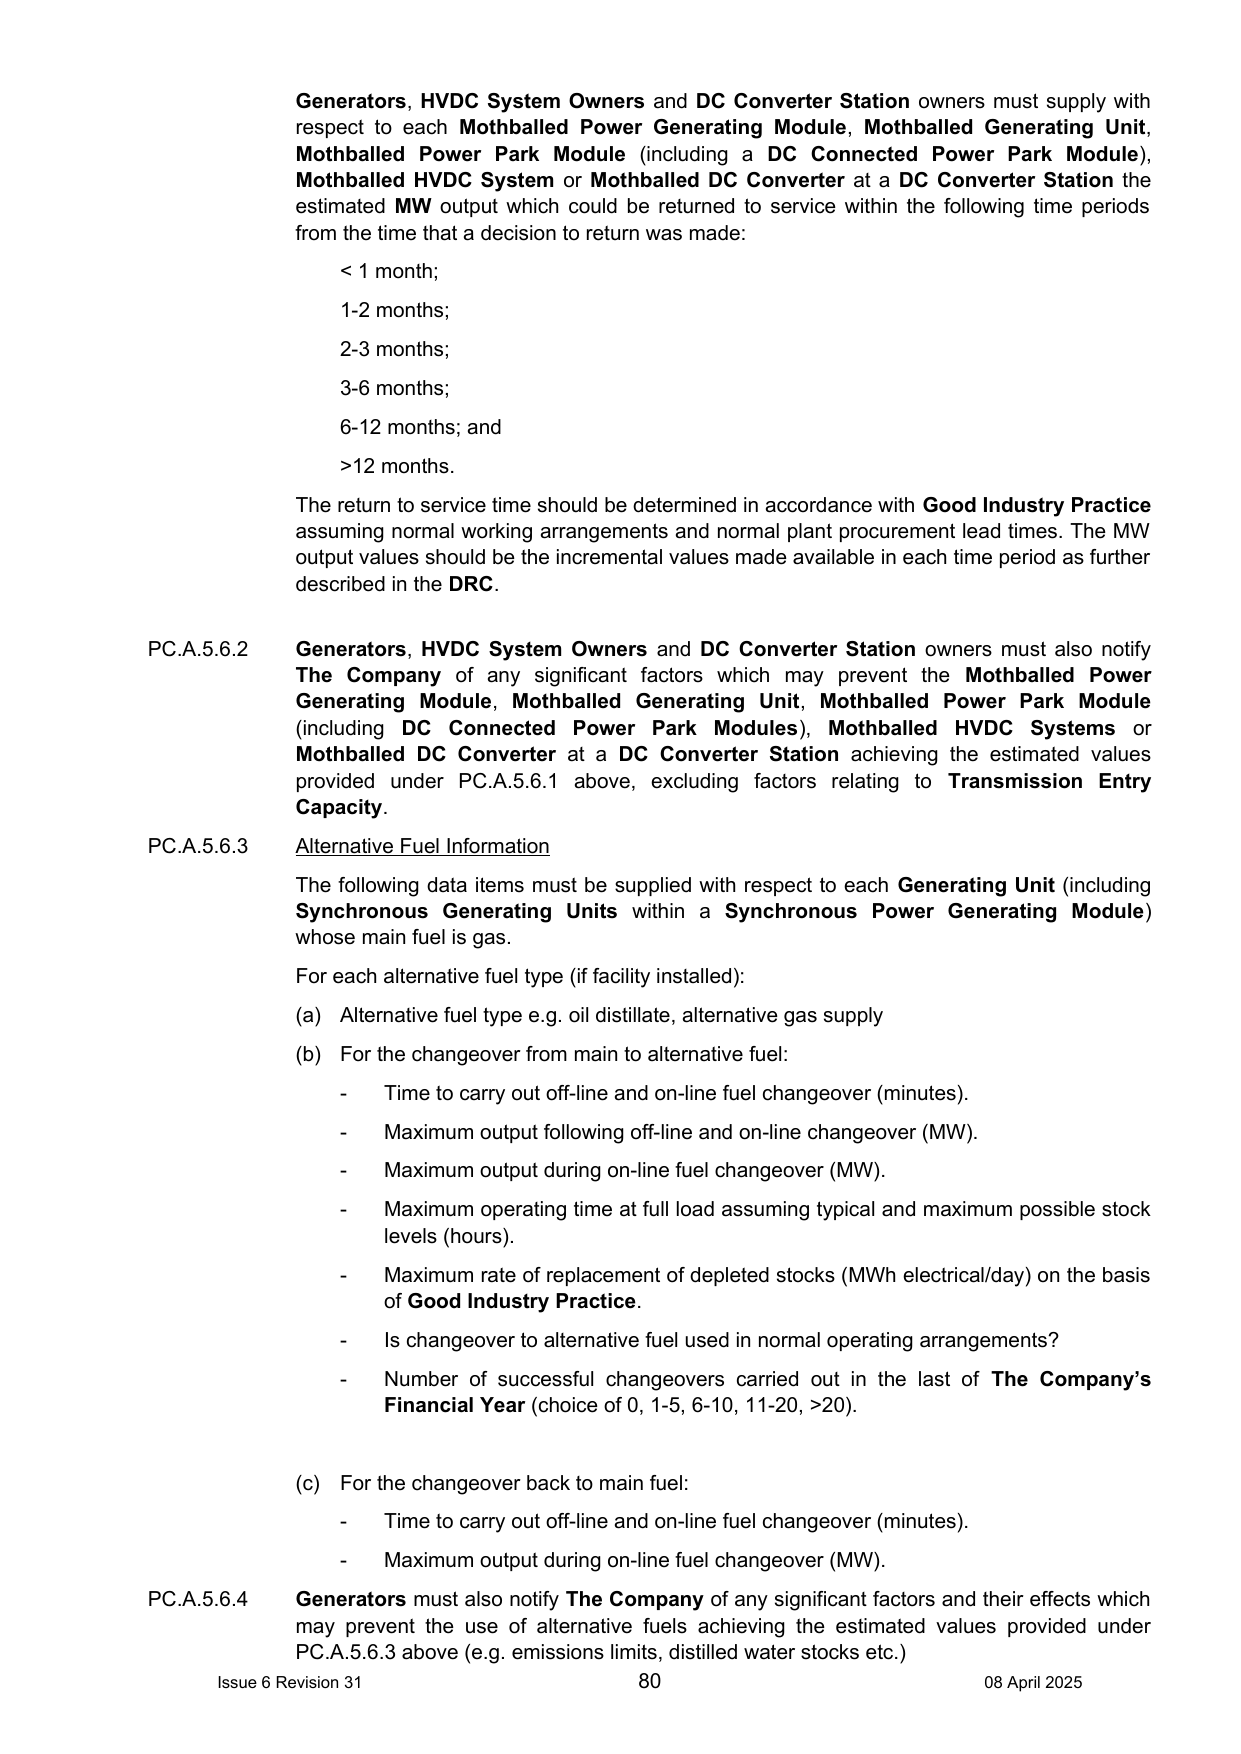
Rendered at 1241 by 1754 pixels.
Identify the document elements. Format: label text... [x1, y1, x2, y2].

text The following data items must be supplied with respect to each Generating Unit (including Synchronous Generating Units within a Synchronous Power Generating Module) whose main fuel is gas. [148, 872, 1152, 949]
text >12 months. [340, 453, 1152, 477]
text - Is changeover to alternative fuel used in normal operating arrangements? [340, 1328, 1152, 1352]
text 6-12 months; and [340, 415, 1152, 439]
text - Maximum rate of replacement of depleted stocks (MWh electrical/day) on the basis of Good Industry Practice. [340, 1262, 1152, 1313]
text - Maximum output following off-line and on-line changeover (MW). [340, 1119, 1152, 1143]
text - Number of successful changeovers carried out in the last of The Company’s Financial Year (choice of 0, 1-5, 6-10, 11-20, >20). [340, 1366, 1152, 1417]
text (b) For the changeover from main to alternative fuel: [295, 1042, 1152, 1066]
text 2-3 months; [340, 337, 1152, 361]
text - Time to carry out off-line and on-line fuel changeover (minutes). [340, 1081, 1152, 1104]
text PC.A.5.6.4 Generators must also notify The Company of any significant factors and their effects which may prevent the use of alternative fuels achieving the estimated values provided under PC.A.5.6.3 above (e.g. emissions limits, distilled water stocks etc.) [148, 1587, 1152, 1664]
text PC.A.5.6.3 Alternative Fuel Information [148, 834, 1152, 858]
text For each alternative fuel type (if facility installed): [148, 964, 1152, 988]
text - Maximum output during on-line fuel changeover (MW). [340, 1548, 1152, 1572]
text PC.A.5.6.2 Generators, HVDC System Owners and DC Converter Station owners must also notify The Company of any significant factors which may prevent the Mothballed Power Generating Module, Mothballed Generating Unit, Mothballed Power Park Module (including DC Connected Power Park Modules), Mothballed HVDC Systems or Mothballed DC Converter at a DC Converter Station achieving the estimated values provided under PC.A.5.6.1 above, excluding factors relating to Transmission Entry Capacity. [148, 637, 1152, 819]
text 1-2 months; [340, 298, 1152, 322]
text (c) For the changeover back to main fuel: [295, 1471, 1152, 1494]
text - Maximum operating time at full load assuming typical and maximum possible stock levels (hours). [340, 1197, 1152, 1247]
text - Time to carry out off-line and on-line fuel changeover (minutes). [340, 1509, 1152, 1533]
text 3-6 months; [340, 376, 1152, 400]
text - Maximum output during on-line fuel changeover (MW). [340, 1158, 1152, 1182]
text (a) Alternative fuel type e.g. oil distillate, alternative gas supply [295, 1003, 1152, 1027]
text < 1 month; [340, 259, 1152, 283]
text The return to service time should be determined in accordance with Good Industry Practice assuming normal working arrangements and normal plant procurement lead times. The MW output values should be the incremental values made available in each time period as further described in the DRC. [148, 492, 1152, 595]
text Generators, HVDC System Owners and DC Converter Station owners must supply with respect to each Mothballed Power Generating Module, Mothballed Generating Unit, Mothballed Power Park Module (including a DC Connected Power Park Module), Mothballed HVDC System or Mothballed DC Converter at a DC Converter Station the estimated MW output which could be returned to service within the following time periods from the time that a decision to return was made: [148, 89, 1152, 244]
